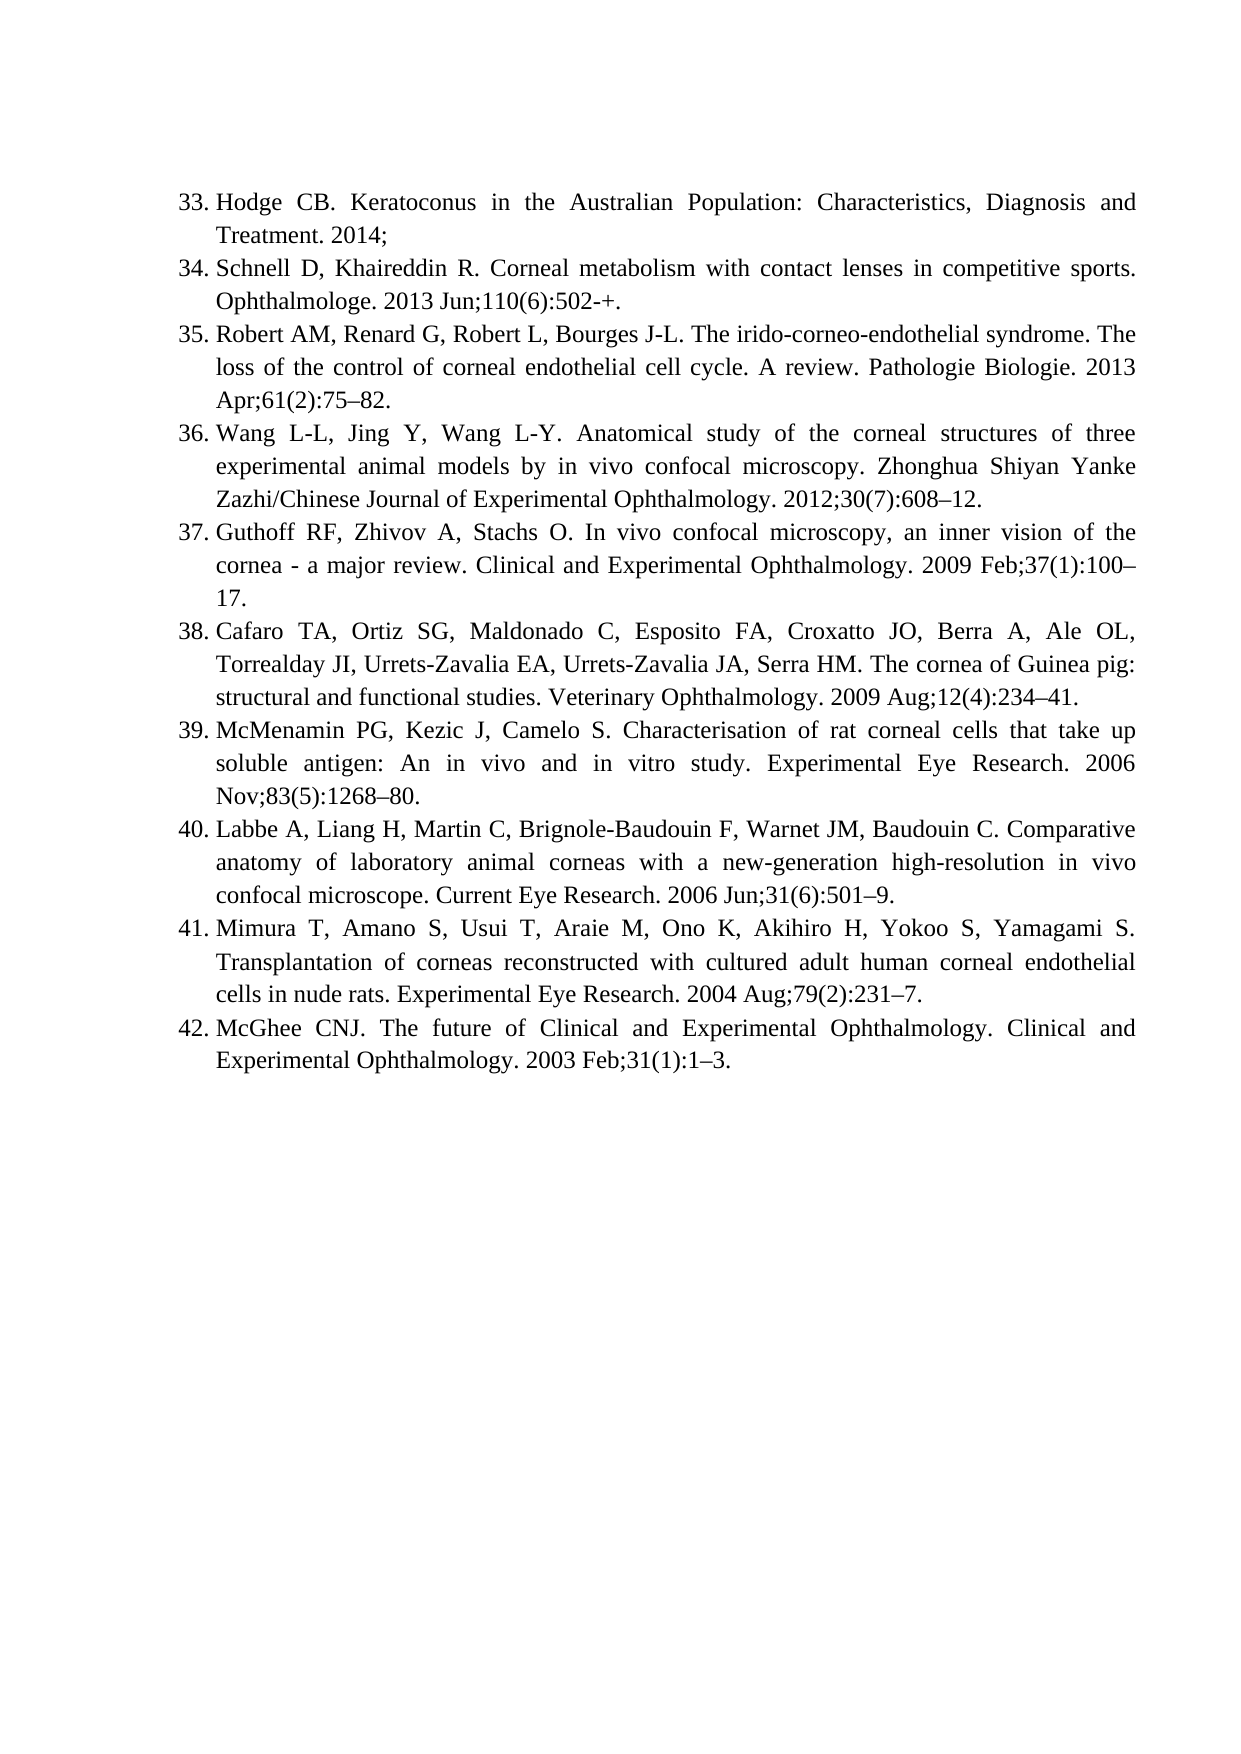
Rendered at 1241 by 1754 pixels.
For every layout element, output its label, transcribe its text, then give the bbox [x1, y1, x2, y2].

list Schnell D, Khaireddin R. Corneal metabolism with contact lenses in competitive sports. Ophthalmologe. 2013 Jun;110(6):502-+. [178, 253, 1137, 315]
list Wang L-L, Jing Y, Wang L-Y. Anatomical study of the corneal structures of three experimental animal models by in vivo confocal microscopy. Zhonghua Shiyan Yanke Zazhi/Chinese Journal of Experimental Ophthalmology. 2012;30(7):608–12. [178, 418, 1137, 513]
list Mimura T, Amano S, Usui T, Araie M, Ono K, Akihiro H, Yokoo S, Yamagami S. Transplantation of corneas reconstructed with cultured adult human corneal endothelial cells in nude rats. Experimental Eye Research. 2004 Aug;79(2):231–7. [178, 913, 1137, 1008]
list Labbe A, Liang H, Martin C, Brignole-Baudouin F, Warnet JM, Baudouin C. Comparative anatomy of laboratory animal corneas with a new-generation high-resolution in vivo confocal microscope. Current Eye Research. 2006 Jun;31(6):501–9. [178, 814, 1137, 909]
list Robert AM, Renard G, Robert L, Bourges J-L. The irido-corneo-endothelial syndrome. The loss of the control of corneal endothelial cell cycle. A review. Pathologie Biologie. 2013 Apr;61(2):75–82. [178, 319, 1137, 414]
list Guthoff RF, Zhivov A, Stachs O. In vivo confocal microscopy, an inner vision of the cornea - a major review. Clinical and Experimental Ophthalmology. 2009 Feb;37(1):100–17. [178, 517, 1137, 612]
list Cafaro TA, Ortiz SG, Maldonado C, Esposito FA, Croxatto JO, Berra A, Ale OL, Torrealday JI, Urrets-Zavalia EA, Urrets-Zavalia JA, Serra HM. The cornea of Guinea pig: structural and functional studies. Veterinary Ophthalmology. 2009 Aug;12(4):234–41. [178, 616, 1137, 711]
list McMenamin PG, Kezic J, Camelo S. Characterisation of rat corneal cells that take up soluble antigen: An in vivo and in vitro study. Experimental Eye Research. 2006 Nov;83(5):1268–80. [178, 715, 1137, 810]
list McGhee CNJ. The future of Clinical and Experimental Ophthalmology. Clinical and Experimental Ophthalmology. 2003 Feb;31(1):1–3. [178, 1013, 1137, 1074]
list Hodge CB. Keratoconus in the Australian Population: Characteristics, Diagnosis and Treatment. 2014; [178, 187, 1137, 249]
